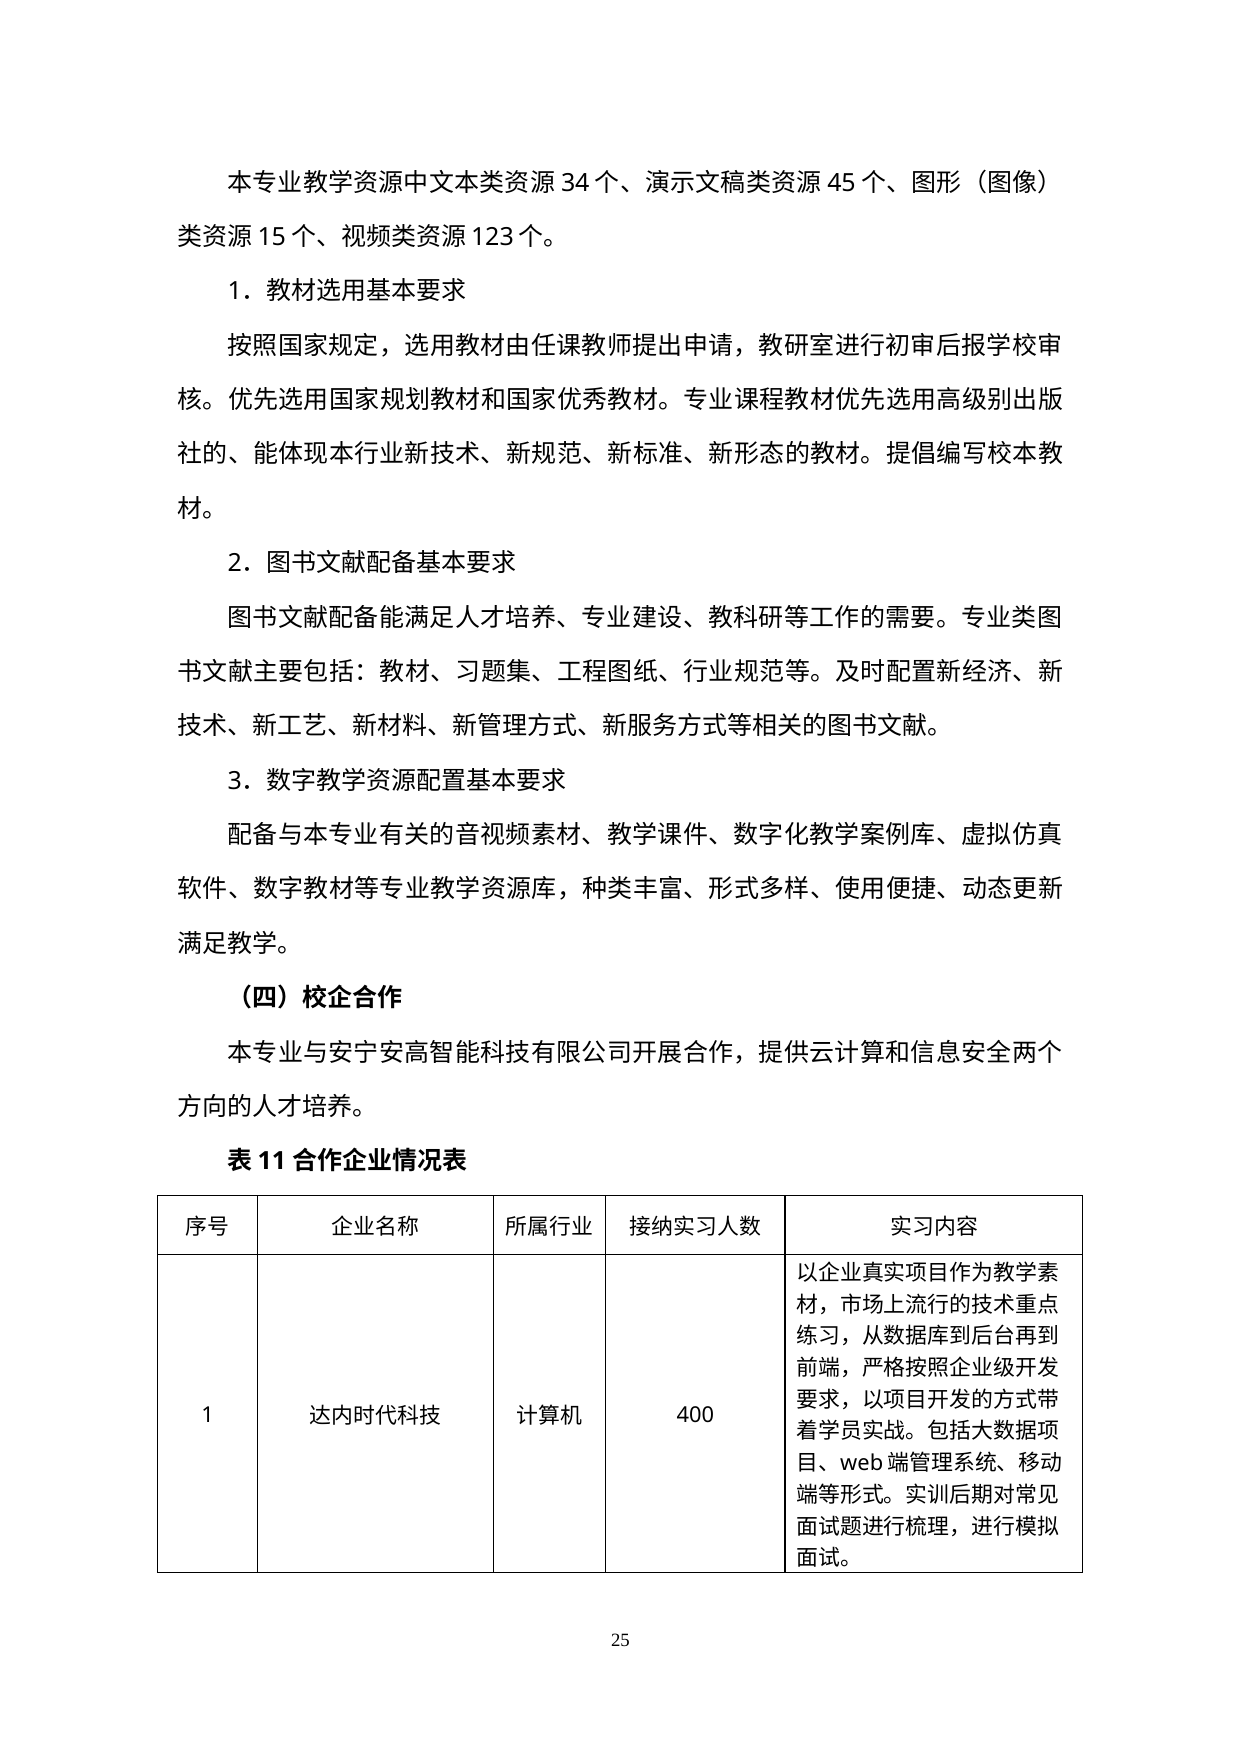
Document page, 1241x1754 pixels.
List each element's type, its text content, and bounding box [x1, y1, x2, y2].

text 本专业与安宁安高智能科技有限公司开展合作，提供云计算和信息安全两个方向的人才培养。 [177, 1032, 1063, 1123]
table_header 实习内容 [786, 1196, 1082, 1254]
table_header 接纳实习人数 [606, 1196, 784, 1254]
table_header 所属行业 [494, 1196, 605, 1254]
table_cell 计算机 [494, 1255, 605, 1572]
text 按照国家规定，选用教材由任课教师提出申请，教研室进行初审后报学校审核。优先选用国家规划教材和国家优秀教材。专业课程教材优先选用高级别出版社的、能体现本行业新技术、新规范、新标准、新形态的教材。提倡编写校本教材。 [177, 325, 1063, 524]
table_header 序号 [158, 1196, 257, 1254]
text （四）校企合作 [177, 978, 1063, 1014]
table_cell 400 [606, 1255, 784, 1572]
text 表11 合作企业情况表 [177, 1141, 1063, 1177]
text 配备与本专业有关的音视频素材、教学课件、数字化教学案例库、虚拟仿真软件、数字教材等专业教学资源库，种类丰富、形式多样、使用便捷、动态更新、满足教学。 [177, 814, 1063, 959]
table_cell 1 [158, 1255, 257, 1572]
text 3．数字教学资源配置基本要求 [177, 760, 1063, 796]
text 2．图书文献配备基本要求 [177, 543, 1063, 579]
table_cell 以企业真实项目作为教学素材，市场上流行的技术重点练习，从数据库到后台再到前端，严格按照企业级开发要求，以项目开发的方式带着学员实战。包括大数据项目、web端管理系统、移动端等形式。实训后期对常见面试题进行梳理，进行模拟面试。 [786, 1255, 1082, 1572]
text 本专业教学资源中文本类资源34个、演示文稿类资源45个、图形（图像）类资源15个、视频类资源123个。 [177, 162, 1063, 253]
table_header 企业名称 [258, 1196, 493, 1254]
text 1．教材选用基本要求 [177, 271, 1063, 307]
text 图书文献配备能满足人才培养、专业建设、教科研等工作的需要。专业类图书文献主要包括：教材、习题集、工程图纸、行业规范等。及时配置新经济、新技术、新工艺、新材料、新管理方式、新服务方式等相关的图书文献。 [177, 597, 1063, 742]
table_cell 达内时代科技 [258, 1255, 493, 1572]
